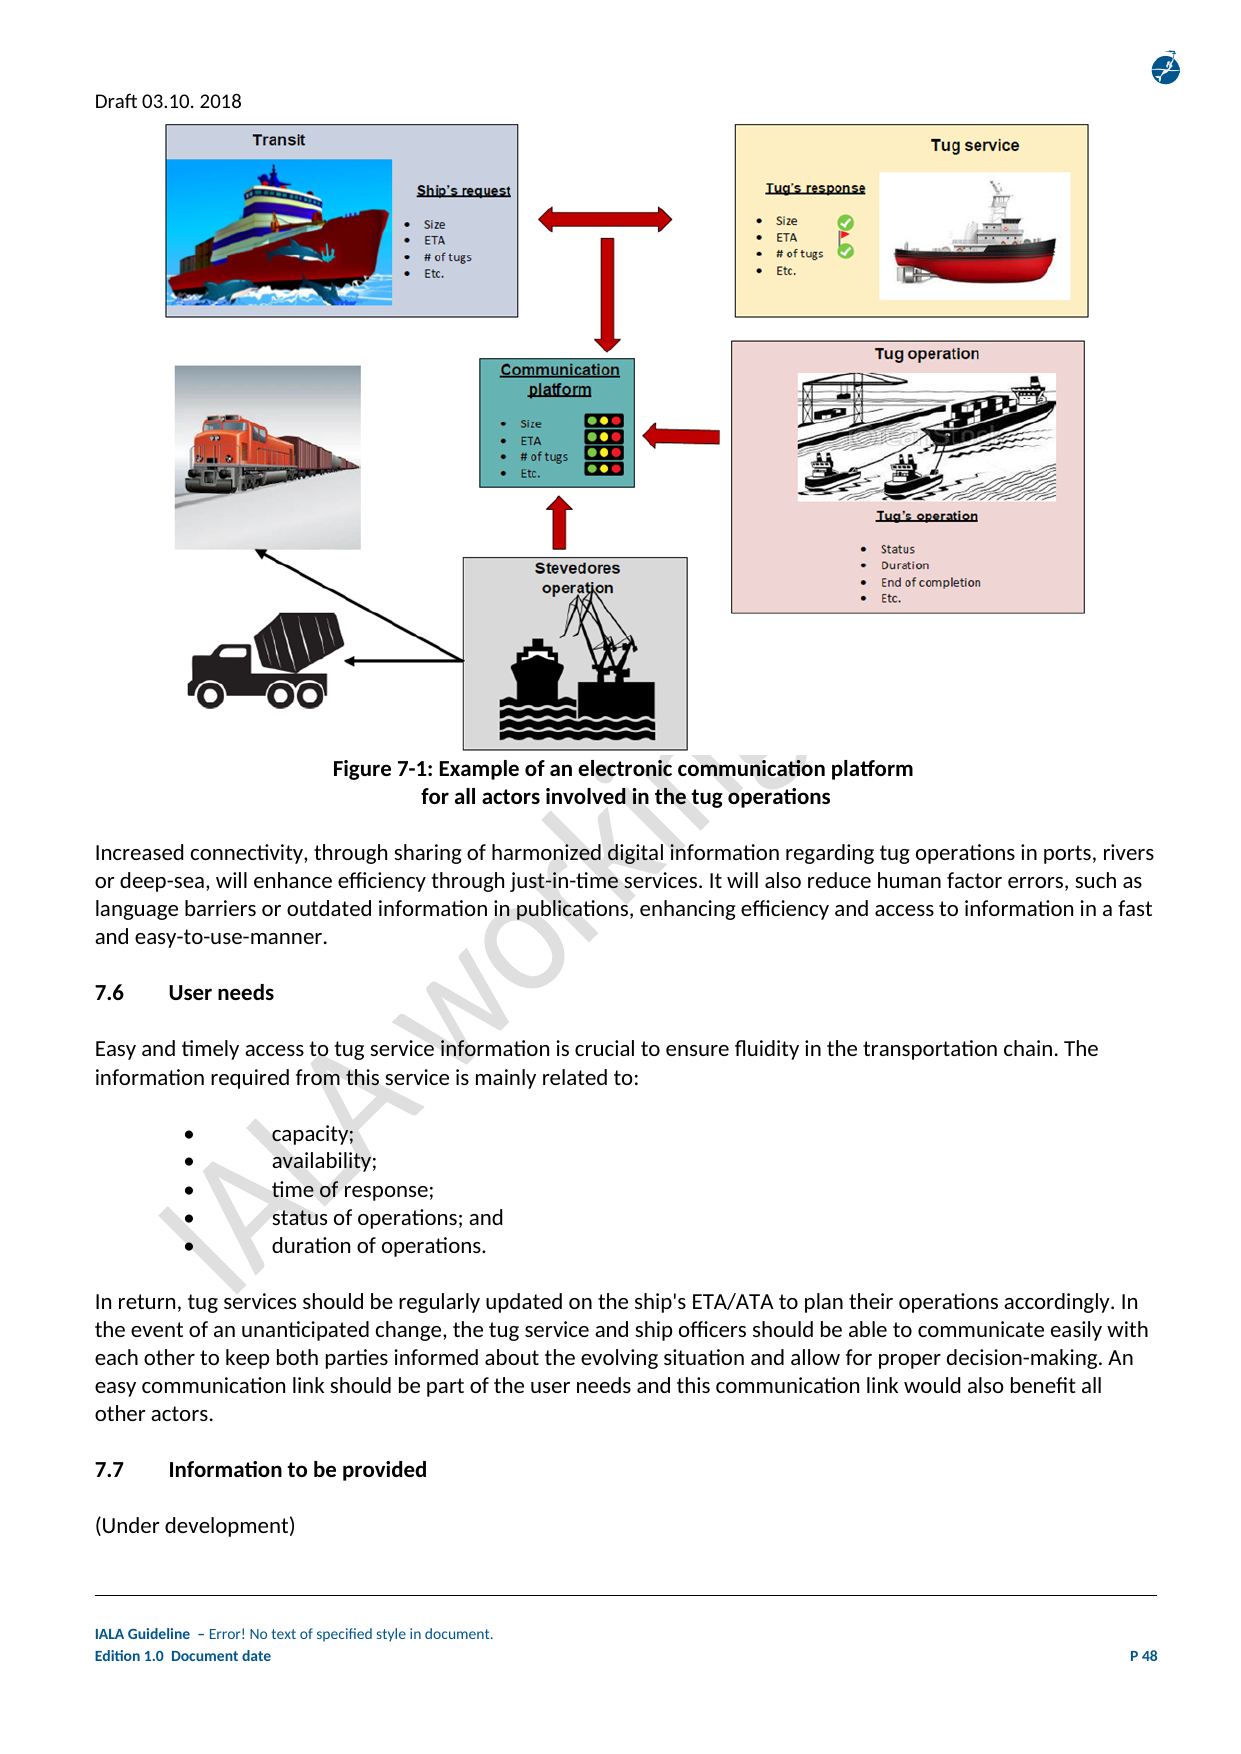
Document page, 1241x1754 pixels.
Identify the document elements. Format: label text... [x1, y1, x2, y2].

text Easy and timely access to tug service information is crucial to ensure fluidity in the transportation chain. The information required from this service is mainly related to: [94, 1034, 1157, 1091]
text 7.6 User needs [94, 978, 1157, 1007]
text In return, tug services should be regularly updated on the ship's ETA/ATA to plan their operations accordingly. In the event of an unanticipated change, the tug service and ship officers should be able to communicate easily with each other to keep both parties informed about the evolving situation and allow for proper decision-making. An easy communication link should be part of the user needs and this communication link would also benefit all other actors. [94, 1287, 1157, 1427]
picture [159, 113, 1093, 755]
list availability; [183, 1147, 1157, 1175]
text 7.7 Information to be provided [94, 1455, 1157, 1483]
text Increased connectivity, through sharing of harmonized digital information regarding tug operations in ports, rivers or deep-sea, will enhance efficiency through just-in-time services. It will also reduce human factor errors, such as language barriers or outdated information in publications, enhancing efficiency and access to information in a fast and easy-to-use-manner. [94, 838, 1157, 951]
text (Under development) [94, 1511, 1157, 1539]
list time of response; [183, 1175, 1157, 1203]
picture [1120, 0, 1239, 119]
list duration of operations. [183, 1231, 1157, 1259]
list status of operations; and [183, 1203, 1157, 1231]
list capacity; [183, 1119, 1157, 1147]
text Figure 7-1: Example of an electronic communication platform for all actors involved in the tug operations [94, 754, 1157, 810]
